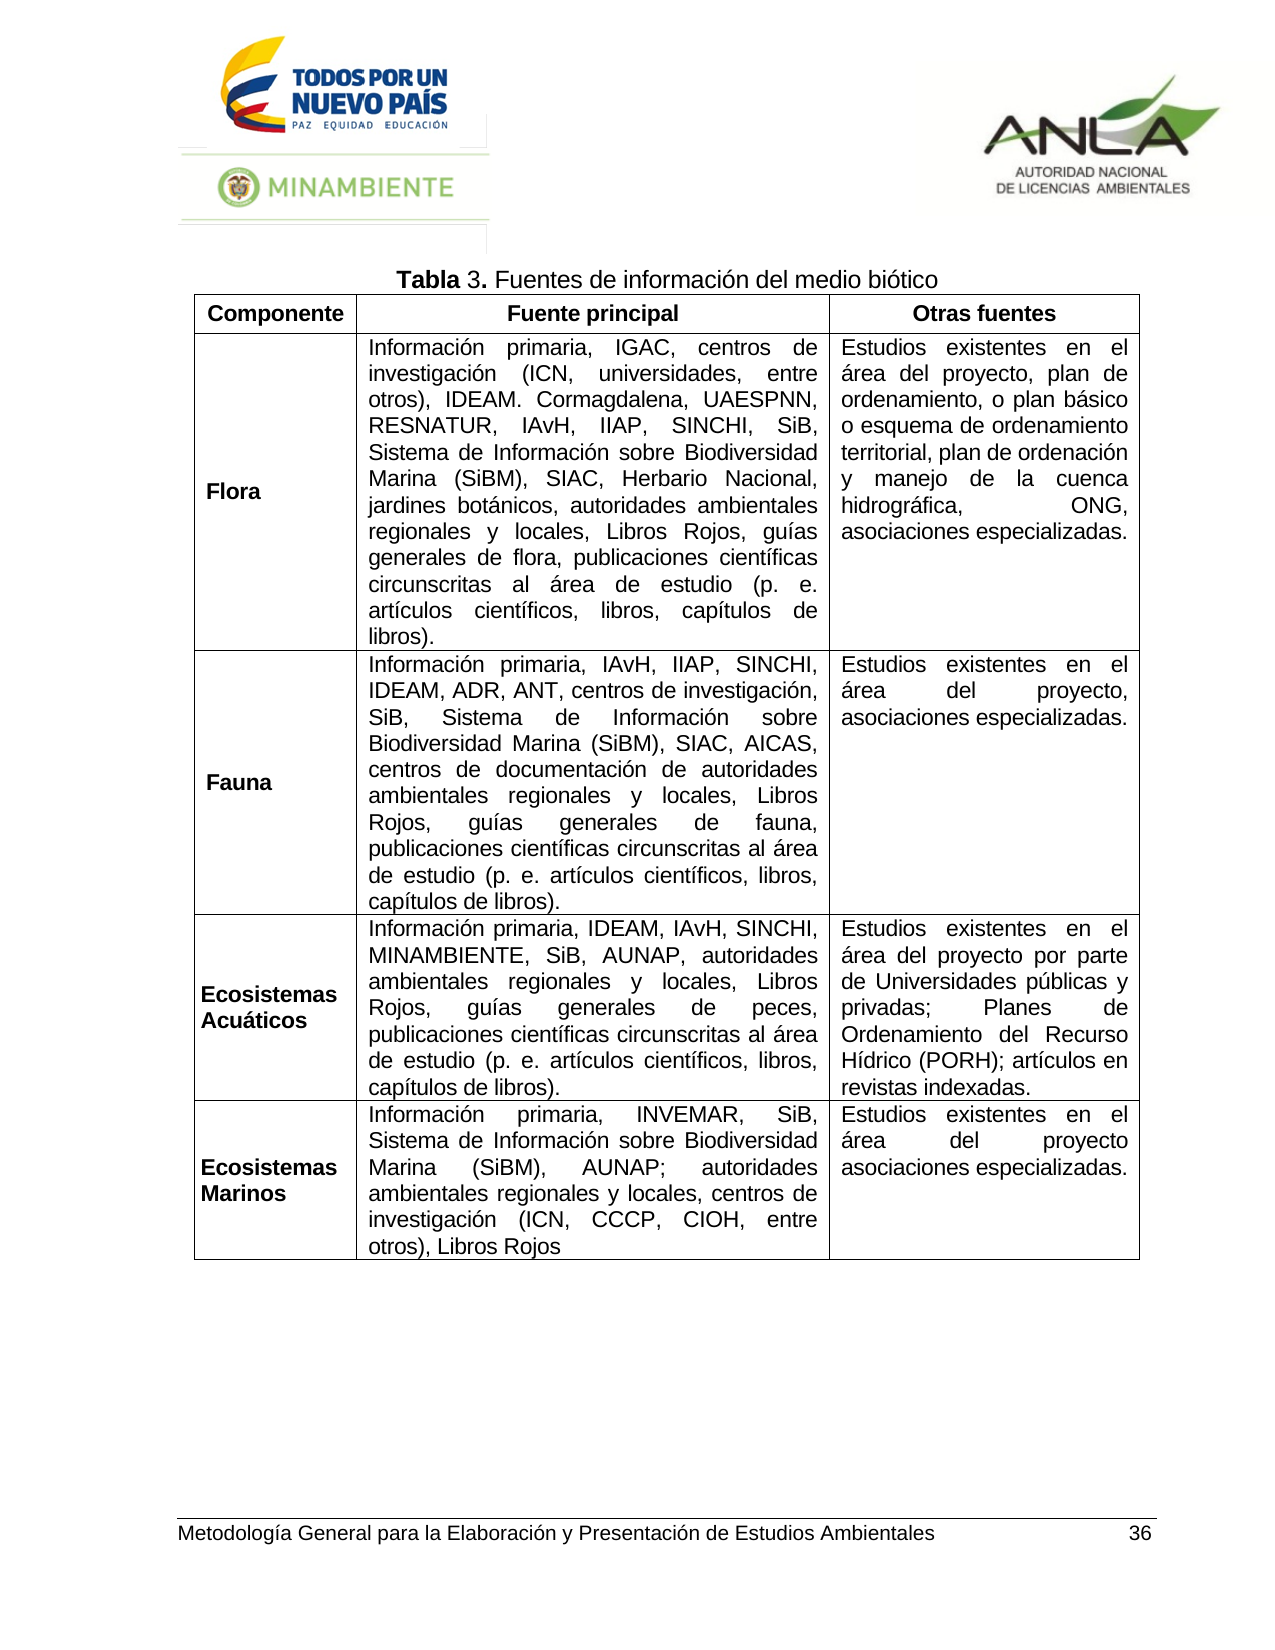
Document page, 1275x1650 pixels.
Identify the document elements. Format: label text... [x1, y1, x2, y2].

table_cell Fauna [195, 651, 356, 914]
table_cell Información primaria, IGAC, centros de investigación (ICN, universidades, entre otros), IDEAM. Cormagdalena, UAESPNN, RESNATUR, IAvH, IIAP, SINCHI, SiB, Sistema de Información sobre Biodiversidad Marina (SiBM), SIAC, Herbario Nacional, jardines botánicos, autoridades ambientales regionales y locales, Libros Rojos, guías generales de flora, publicaciones científicas circunscritas al área de estudio (p. e. artículos científicos, libros, capítulos de libros). [357, 334, 829, 650]
table_header Componente [195, 295, 356, 332]
table_cell Información primaria, IAvH, IIAP, SINCHI, IDEAM, ADR, ANT, centros de investigación, SiB, Sistema de Información sobre Biodiversidad Marina (SiBM), SIAC, AICAS, centros de documentación de autoridades ambientales regionales y locales, Libros Rojos, guías generales de fauna, publicaciones científicas circunscritas al área de estudio (p. e. artículos científicos, libros, capítulos de libros). [357, 651, 829, 914]
table_cell Ecosistemas Marinos [195, 1101, 356, 1259]
table_header Otras fuentes [830, 295, 1139, 332]
picture [178, 26, 493, 254]
table_cell Flora [195, 334, 356, 650]
table_cell Información primaria, INVEMAR, SiB, Sistema de Información sobre Biodiversidad Marina (SiBM), AUNAP; autoridades ambientales regionales y locales, centros de investigación (ICN, CCCP, CIOH, entre otros), Libros Rojos [357, 1101, 829, 1259]
table_header Fuente principal [357, 295, 829, 332]
table_cell Ecosistemas Acuáticos [195, 915, 356, 1100]
table_cell Estudios existentes en el área del proyecto, asociaciones especializadas. [830, 651, 1139, 914]
table_cell Estudios existentes en el área del proyecto por parte de Universidades públicas y privadas; Planes de Ordenamiento del Recurso Hídrico (PORH); artículos en revistas indexadas. [830, 915, 1139, 1100]
picture [915, 61, 1275, 216]
table_cell Estudios existentes en el área del proyecto, plan de ordenamiento, o plan básico o esquema de ordenamiento territorial, plan de ordenación y manejo de la cuenca hidrográfica, ONG, asociaciones especializadas. [830, 334, 1139, 650]
table_cell Información primaria, IDEAM, IAvH, SINCHI, MINAMBIENTE, SiB, AUNAP, autoridades ambientales regionales y locales, Libros Rojos, guías generales de peces, publicaciones científicas circunscritas al área de estudio (p. e. artículos científicos, libros, capítulos de libros). [357, 915, 829, 1100]
table_cell Estudios existentes en el área del proyecto asociaciones especializadas. [830, 1101, 1139, 1259]
list Tabla 3. Fuentes de información del medio biótico [177, 265, 1157, 294]
